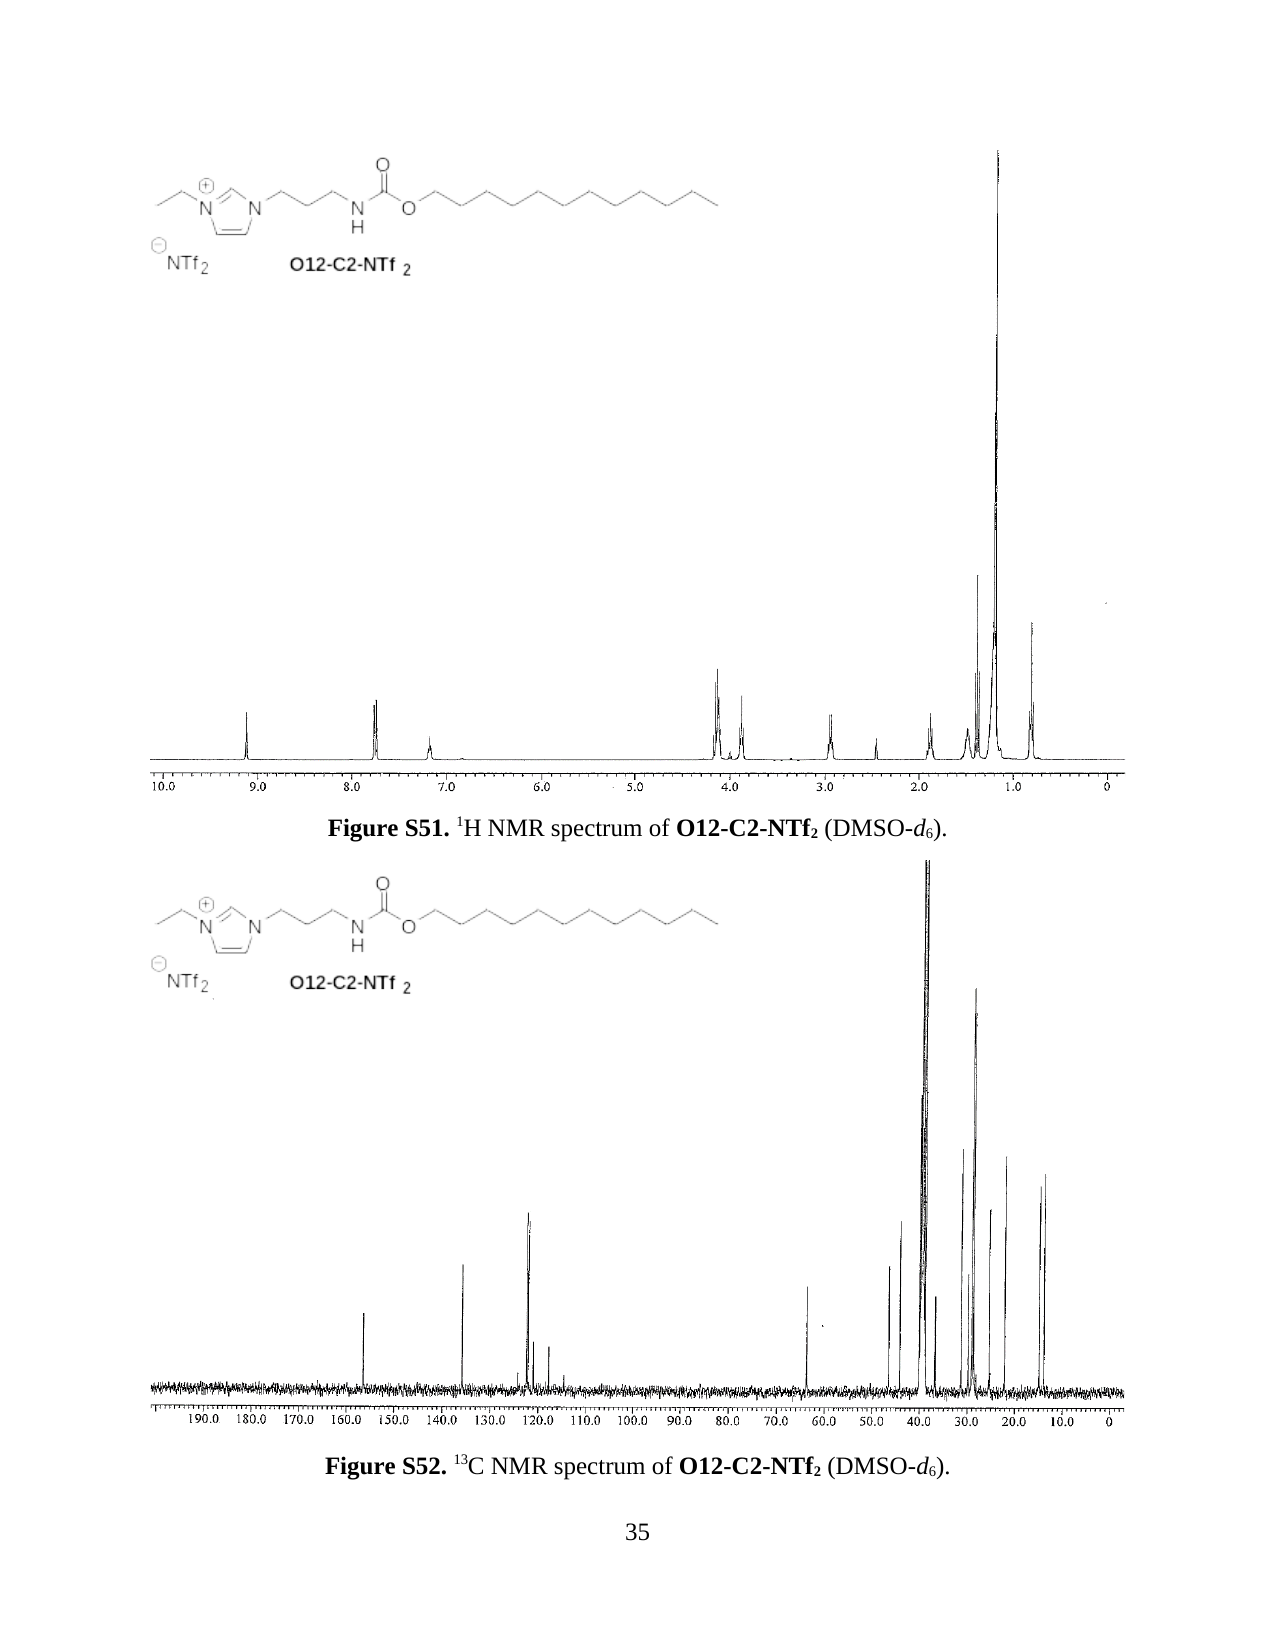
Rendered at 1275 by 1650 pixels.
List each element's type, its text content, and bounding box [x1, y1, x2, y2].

text Figure S51. 1H NMR spectrum of O12-C2-NTf2 (DMSO-d6). [150, 813, 1125, 841]
text Figure S52. 13C NMR spectrum of O12-C2-NTf2 (DMSO-d6). [150, 1451, 1125, 1480]
picture [150, 150, 1125, 794]
picture [150, 860, 1125, 1433]
